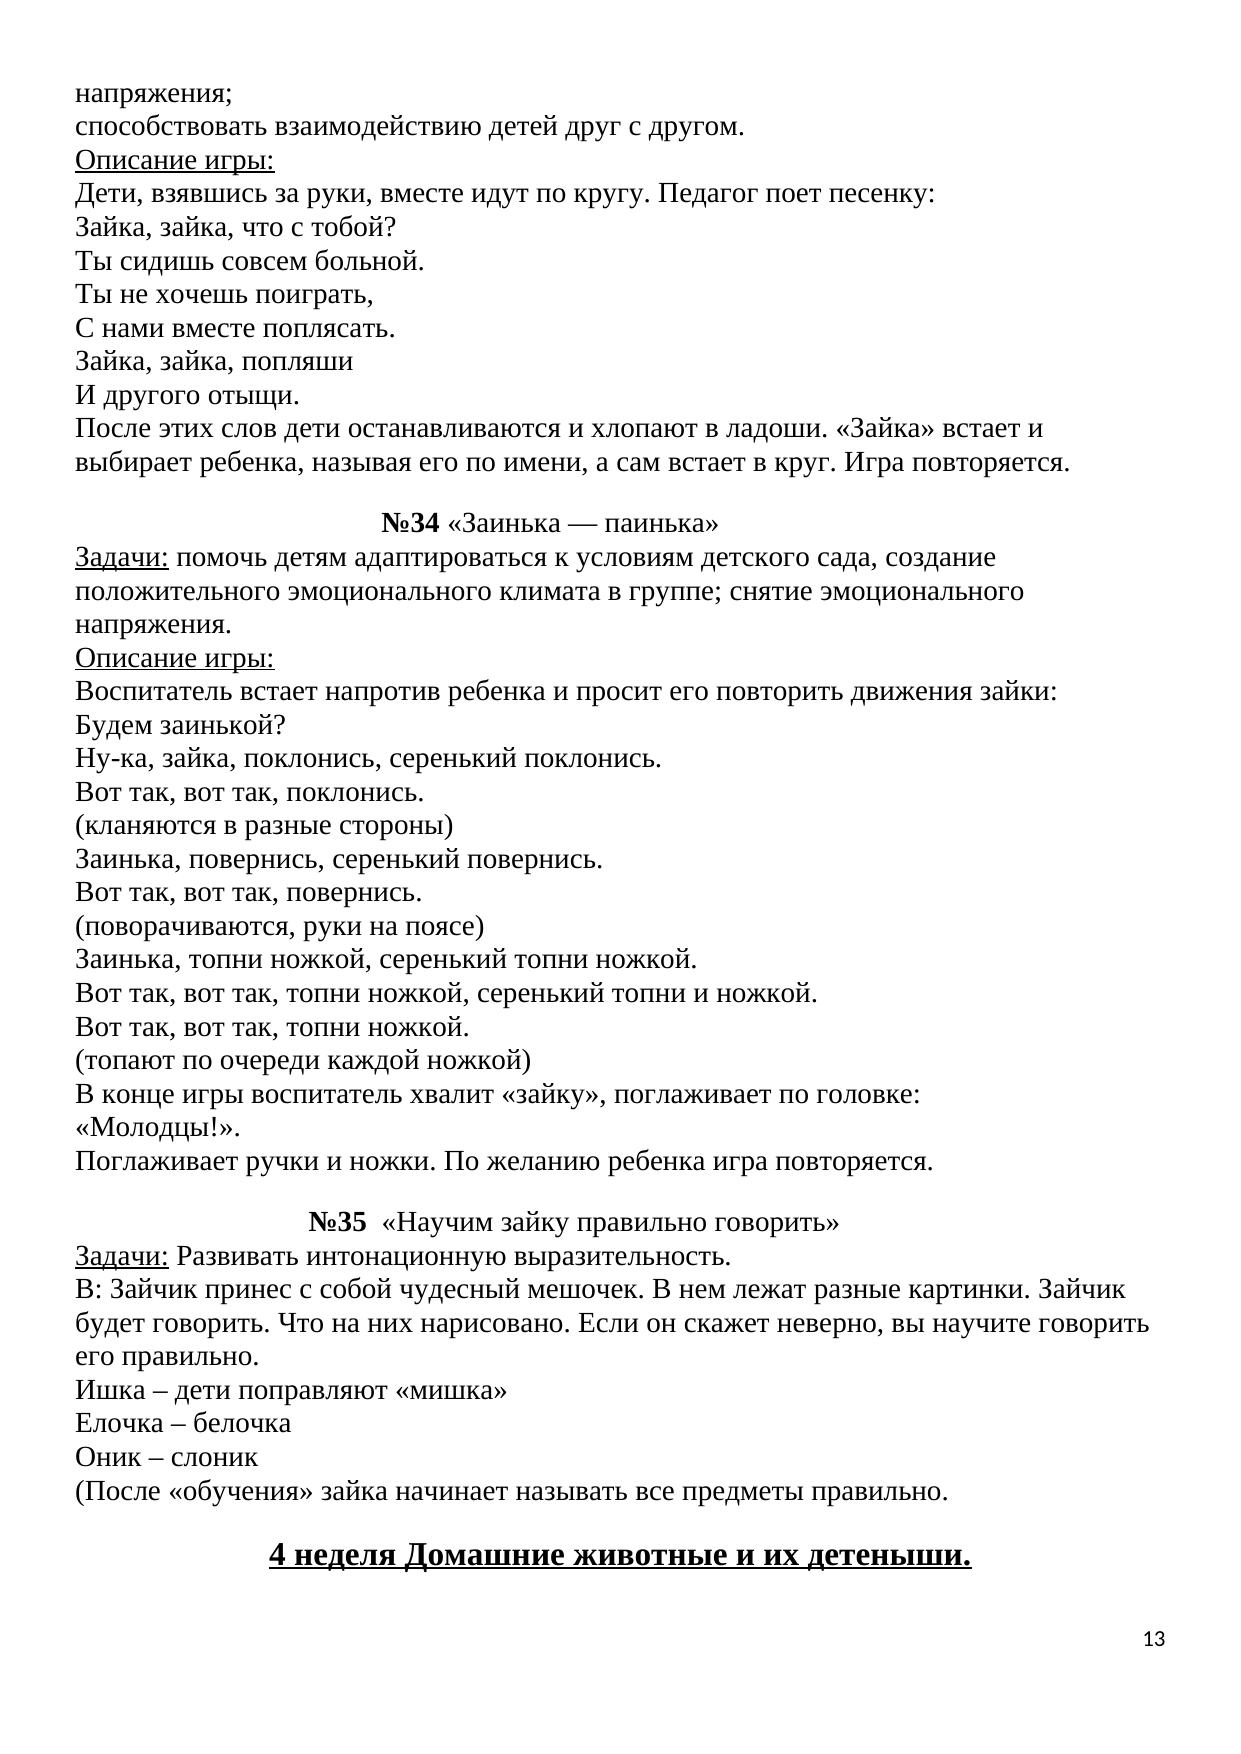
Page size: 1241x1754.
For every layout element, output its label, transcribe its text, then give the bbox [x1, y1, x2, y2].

text Описание игры: Дети, взявшись за руки, вместе идут по кругу. Педагог поет песенку: Зайка, зайка, что с тобой? Ты сидишь совсем больной. Ты не хочешь поиграть, С нами вместе поплясать. Зайка, зайка, попляши И другого отыщи. После этих слов дети останавливаются и хлопают в ладоши. «Зайка» встает и выбирает ребенка, называя его по имени, а сам встает в круг. Игра повторяется. [75, 142, 1165, 477]
text №35 «Научим зайку правильно говорить» Задачи: Развивать интонационную выразительность. В: Зайчик принес с собой чудесный мешочек. В нем лежат разные картинки. Зайчик будет говорить. Что на них нарисовано. Если он скажет неверно, вы научите говорить его правильно. Ишка – дети поправляют «мишка» Елочка – белочка Оник – слоник (После «обучения» зайка начинает называть все предметы правильно. [75, 1204, 1165, 1506]
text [75, 75, 1165, 142]
text 4 неделя Домашние животные и их детеныши. [75, 1534, 1165, 1573]
text №34 «Заинька — паинька» Задачи: помочь детям адаптироваться к условиям детского сада, создание положительного эмоционального климата в группе; снятие эмоционального напряжения. Описание игры: Воспитатель встает напротив ребенка и просит его повторить движения зайки: Будем заинькой? Ну-ка, зайка, поклонись, серенький поклонись. Вот так, вот так, поклонись. (кланяются в разные стороны) Заинька, повернись, серенький повернись. Вот так, вот так, повернись. (поворачиваются, руки на поясе) Заинька, топни ножкой, серенький топни ножкой. Вот так, вот так, топни ножкой, серенький топни и ножкой. Вот так, вот так, топни ножкой. (топают по очереди каждой ножкой) В конце игры воспитатель хвалит «зайку», поглаживает по головке: «Молодцы!». Поглаживает ручки и ножки. По желанию ребенка игра повторяется. [75, 506, 1165, 1176]
